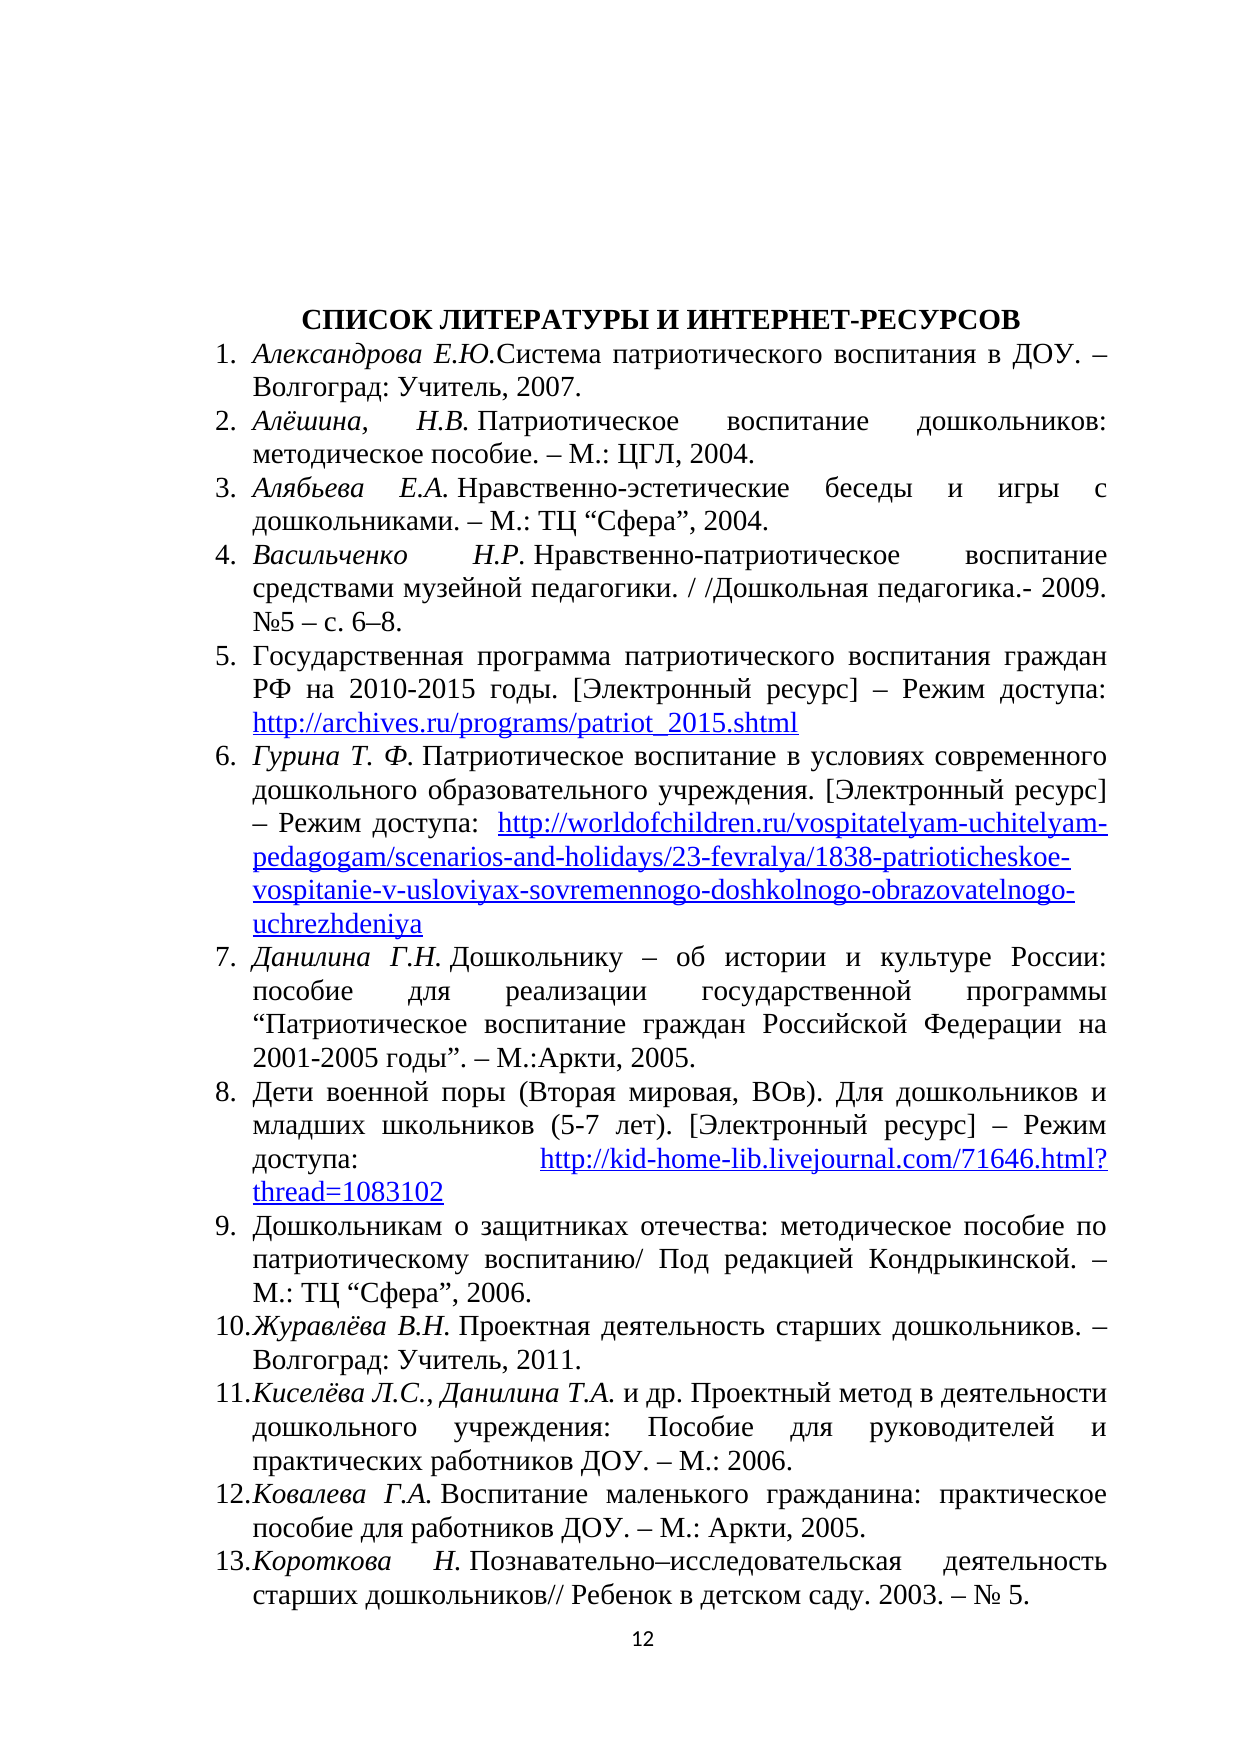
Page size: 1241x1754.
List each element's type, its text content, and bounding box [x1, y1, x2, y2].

list Государственная программа патриотического воспитания граждан РФ на 2010-2015 годы. [Электронный ресурс] – Режим доступа: http://archives.ru/programs/patriot_2015.shtml [215, 638, 1107, 738]
list Алябьева Е.А. Нравственно-эстетические беседы и игры с дошкольниками. – М.: ТЦ “Сфера”, 2004. [215, 470, 1107, 537]
list Александрова Е.Ю.Система патриотического воспитания в ДОУ. – Волгоград: Учитель, 2007. [215, 336, 1107, 403]
list Ковалева Г.А. Воспитание маленького гражданина: практическое пособие для работников ДОУ. – М.: Аркти, 2005. [215, 1476, 1107, 1543]
list Алёшина, Н.В. Патриотическое воспитание дошкольников: методическое пособие. – М.: ЦГЛ, 2004. [215, 403, 1107, 470]
list Данилина Г.Н. Дошкольнику – об истории и культуре России: пособие для реализации государственной программы “Патриотическое воспитание граждан Российской Федерации на 2001-2005 годы”. – М.:Аркти, 2005. [215, 939, 1107, 1074]
list Журавлёва В.Н. Проектная деятельность старших дошкольников. – Волгоград: Учитель, 2011. [215, 1308, 1107, 1376]
list Короткова Н. Познавательно–исследовательская деятельность старших дошкольников// Ребенок в детском саду. 2003. – № 5. [215, 1543, 1107, 1610]
list Дошкольникам о защитниках отечества: методическое пособие по патриотическому воспитанию/ Под редакцией Кондрыкинской. – М.: ТЦ “Сфера”, 2006. [215, 1208, 1107, 1308]
list Киселёва Л.С., Данилина Т.А. и др. Проектный метод в деятельности дошкольного учреждения: Пособие для руководителей и практических работников ДОУ. – М.: 2006. [215, 1376, 1107, 1476]
list Васильченко Н.Р. Нравственно-патриотическое воспитание средствами музейной педагогики. / /Дошкольная педагогика.- 2009. №5 – с. 6–8. [215, 537, 1107, 638]
text СПИСОК ЛИТЕРАТУРЫ И ИНТЕРНЕТ-РЕСУРСОВ [215, 302, 1107, 336]
list Гурина Т. Ф. Патриотическое воспитание в условиях современного дошкольного образовательного учреждения. [Электронный ресурс] – Режим доступа: http://worldofchildren.ru/vospitatelyam-uchitelyam-pedagogam/scenarios-and-holidays/23-fevralya/1838-patrioticheskoe-vospitanie-v-usloviyax-sovremennogo-doshkolnogo-obrazovatelnogo-uchrezhdeniya [215, 738, 1107, 939]
list Дети военной поры (Вторая мировая, ВОв). Для дошкольников и младших школьников (5-7 лет). [Электронный ресурс] – Режим доступа: http://kid-home-lib.livejournal.com/71646.html?thread=1083102 [215, 1074, 1107, 1208]
